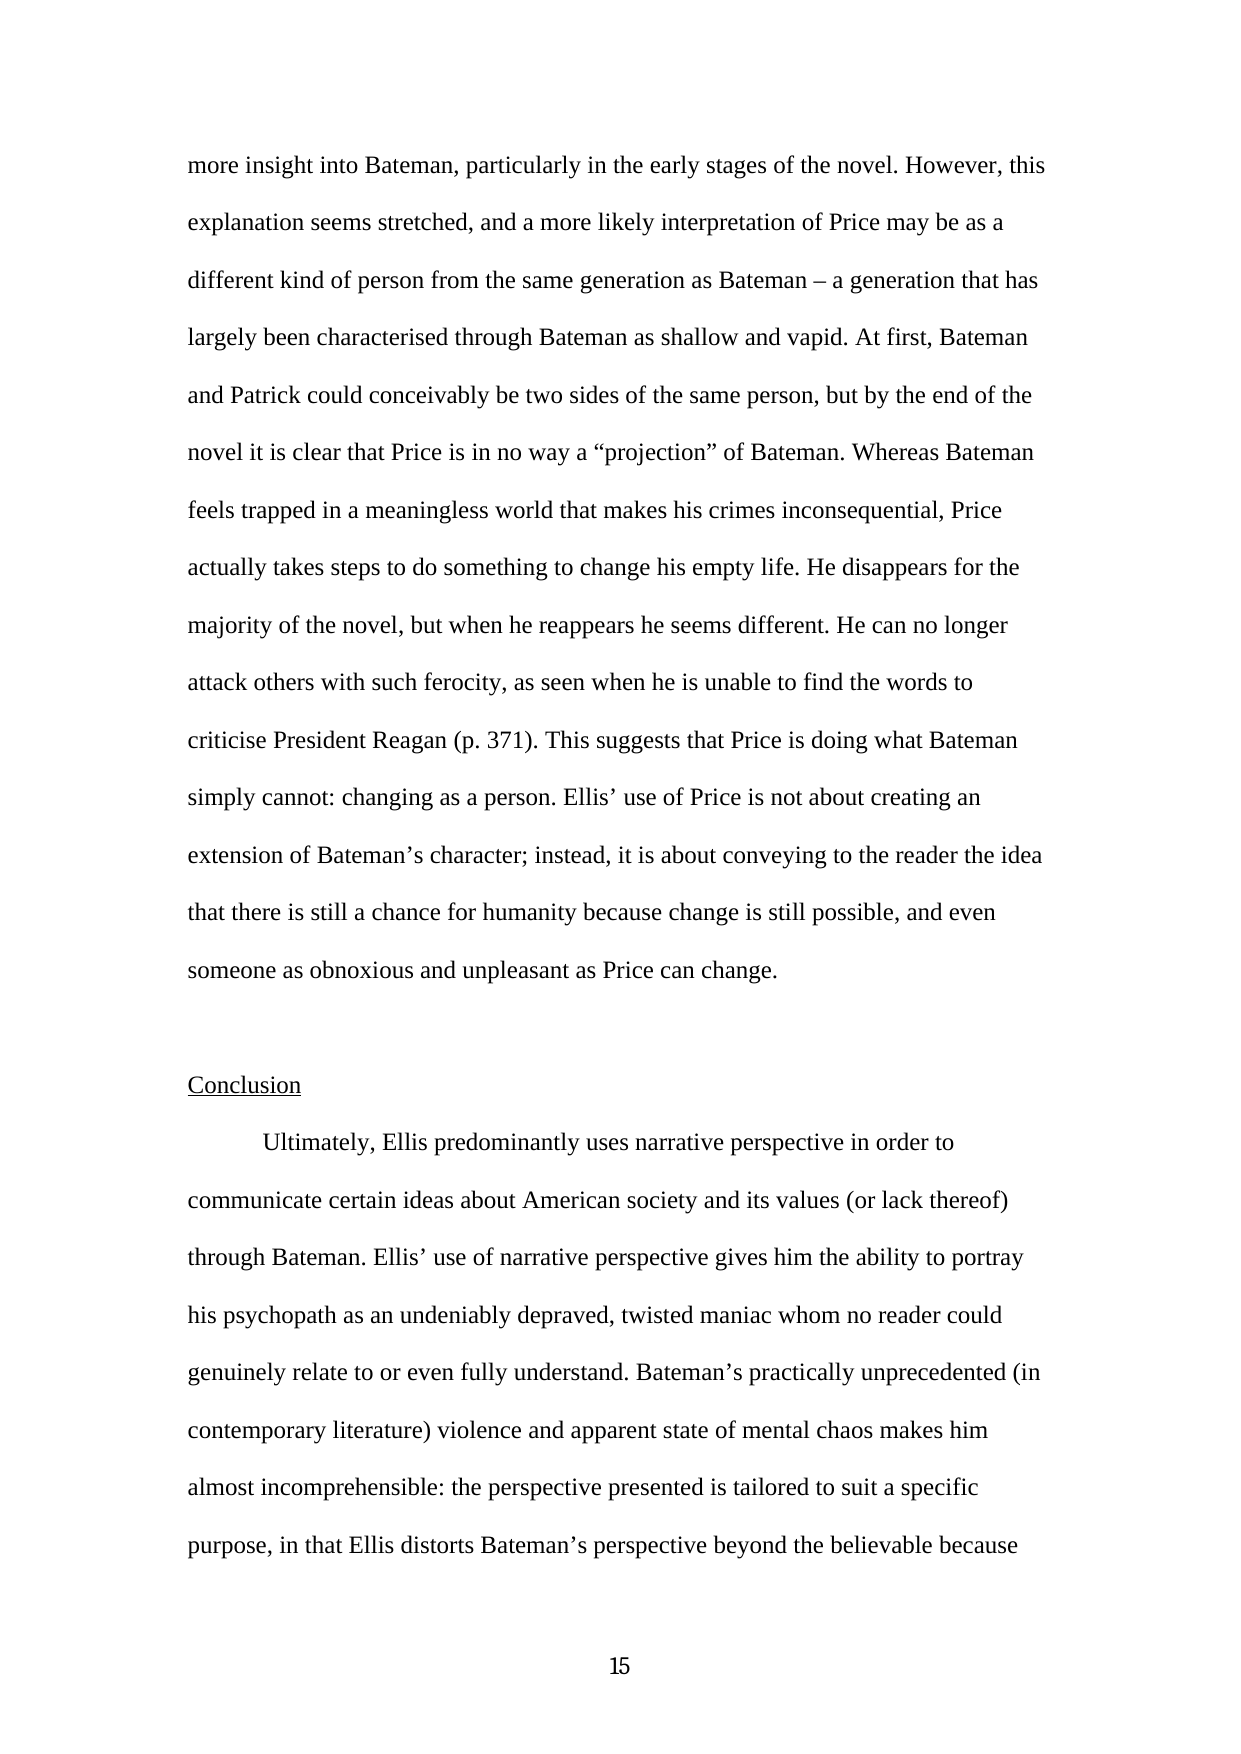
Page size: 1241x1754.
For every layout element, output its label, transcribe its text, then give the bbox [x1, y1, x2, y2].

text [187, 1127, 1053, 1559]
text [187, 150, 1053, 984]
text Conclusion [187, 1070, 1053, 1099]
